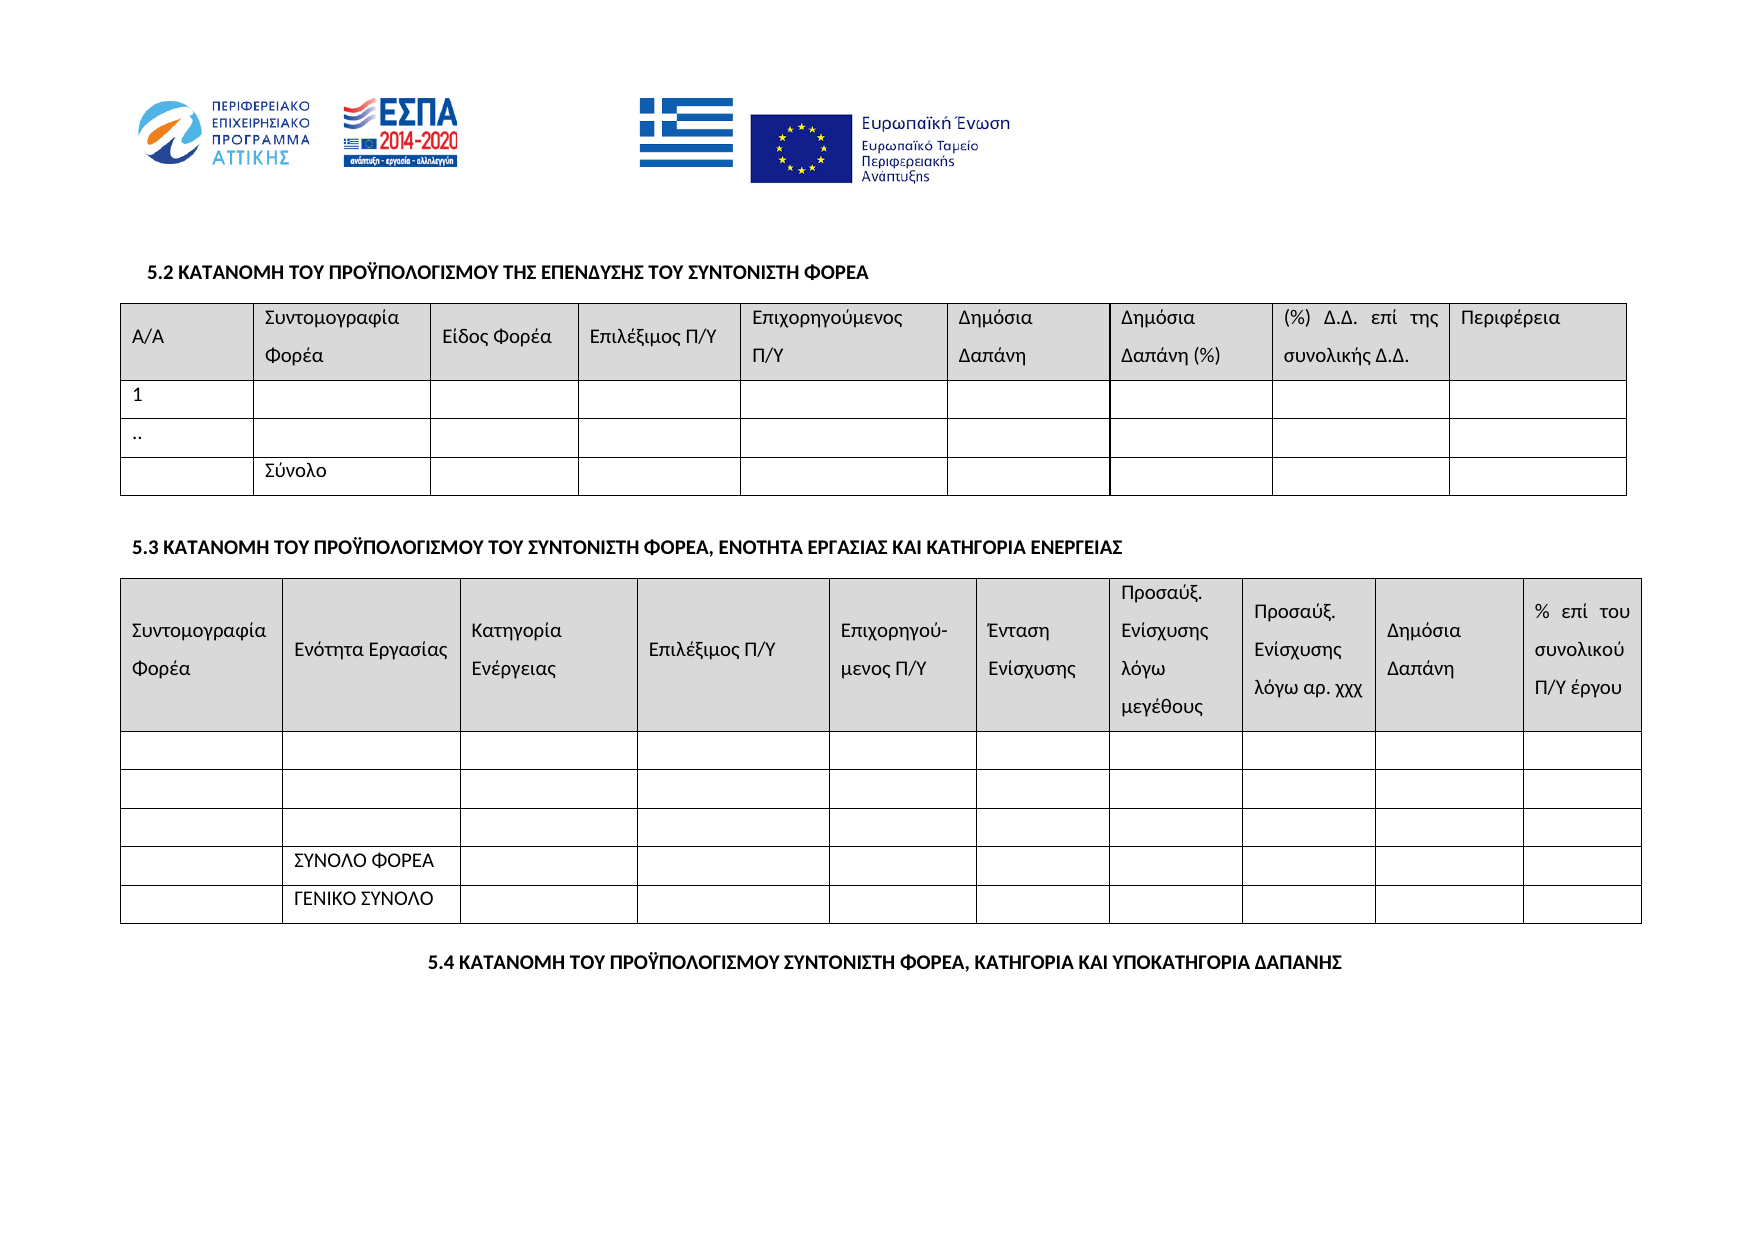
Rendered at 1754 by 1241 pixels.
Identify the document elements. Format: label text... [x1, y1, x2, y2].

table_cell [1111, 381, 1272, 418]
table_cell [741, 381, 947, 418]
table_cell Ένταση Ενίσχυσης [977, 579, 1109, 731]
table_cell [1243, 732, 1375, 769]
table_cell Προσαύξ. Ενίσχυσης λόγω αρ. χχχ [1243, 579, 1375, 731]
table_cell Επιλέξιμος Π/Υ [579, 304, 740, 380]
table_cell [1524, 732, 1641, 769]
table_cell Περιφέρεια [1450, 304, 1626, 380]
table_cell [431, 458, 578, 495]
table_cell [1524, 847, 1641, 884]
table_cell [579, 381, 740, 418]
table_cell [461, 732, 637, 769]
table_cell [283, 732, 460, 769]
table_cell [638, 770, 829, 808]
table_cell % επί του συνολικού Π/Υ έργου [1524, 579, 1641, 731]
table_cell [830, 847, 976, 884]
table_cell .. [121, 419, 253, 457]
table_cell 1 [121, 381, 253, 418]
table_cell [948, 381, 1109, 418]
table_cell ΓΕΝΙΚΟ ΣΥΝΟΛΟ [283, 886, 460, 923]
table_header 5.4 ΚΑΤΑΝΟΜΗ ΤΟΥ ΠΡΟΫΠΟΛΟΓΙΣΜΟΥ ΣΥΝΤΟΝΙΣΤΗ ΦΟΡΕΑ, ΚΑΤΗΓΟΡΙΑ ΚΑΙ ΥΠΟΚΑΤΗΓΟΡΙΑ ΔΑΠΑΝΗΣ [402, 949, 1403, 987]
table_cell [830, 770, 976, 808]
table_cell Δημόσια Δαπάνη [1376, 579, 1523, 731]
table_cell [461, 886, 637, 923]
table_cell [638, 886, 829, 923]
table_header 5.3 ΚΑΤΑΝΟΜΗ ΤΟΥ ΠΡΟΫΠΟΛΟΓΙΣΜΟΥ ΤΟΥ ΣΥΝΤΟΝΙΣΤΗ ΦΟΡΕΑ, ΕΝΟΤΗΤΑ ΕΡΓΑΣΙΑΣ ΚΑΙ ΚΑΤΗΓΟΡΙΑ ΕΝΕΡΓΕΙΑΣ [121, 534, 1641, 578]
table_cell Ενότητα Εργασίας [283, 579, 460, 731]
table_cell [1110, 847, 1242, 884]
table_cell [461, 847, 637, 884]
table_cell [1110, 809, 1242, 846]
table_cell [1376, 809, 1523, 846]
table_cell [1110, 770, 1242, 808]
table_cell [977, 886, 1109, 923]
table_cell [977, 732, 1109, 769]
table_cell [948, 458, 1109, 495]
table_cell [638, 732, 829, 769]
table_cell [1110, 886, 1242, 923]
table_cell [1110, 732, 1242, 769]
table_cell [1243, 847, 1375, 884]
table_cell [830, 732, 976, 769]
table_cell [1450, 381, 1626, 418]
table_cell Επιχορηγού-μενος Π/Υ [830, 579, 976, 731]
table_cell [461, 809, 637, 846]
table_cell [977, 847, 1109, 884]
table_cell [1524, 809, 1641, 846]
table_cell [638, 809, 829, 846]
picture [343, 98, 458, 167]
table_cell [1450, 419, 1626, 457]
table_cell Συντομογραφία Φορέα [121, 579, 282, 731]
table_cell [1243, 886, 1375, 923]
table_cell [741, 419, 947, 457]
table_cell Α/Α [121, 304, 253, 380]
table_cell Σύνολο [254, 458, 430, 495]
table_header 5.2 ΚΑΤΑΝΟΜΗ ΤΟΥ ΠΡΟΫΠΟΛΟΓΙΣΜΟΥ ΤΗΣ ΕΠΕΝΔΥΣΗΣ ΤΟΥ ΣΥΝΤΟΝΙΣΤΗ ΦΟΡΕΑ [136, 259, 1204, 303]
table_cell [741, 458, 947, 495]
table_cell Προσαύξ. Ενίσχυσης λόγω μεγέθους [1110, 579, 1242, 731]
table_cell [830, 886, 976, 923]
table_cell [977, 809, 1109, 846]
table_cell [1111, 419, 1272, 457]
picture [639, 73, 1034, 223]
table_cell [121, 886, 282, 923]
table_cell [948, 419, 1109, 457]
table_cell Επιχορηγούμενος Π/Υ [741, 304, 947, 380]
table_cell [977, 770, 1109, 808]
table_cell [1450, 458, 1626, 495]
table_cell [1376, 732, 1523, 769]
table_cell [431, 419, 578, 457]
table_cell [121, 809, 282, 846]
table_cell [283, 809, 460, 846]
table_cell [254, 419, 430, 457]
table_cell [254, 381, 430, 418]
table_cell [121, 458, 253, 495]
table_cell Συντομογραφία Φορέα [254, 304, 430, 380]
table_cell [1273, 458, 1449, 495]
table_cell Είδος Φορέα [431, 304, 578, 380]
table_cell [1243, 770, 1375, 808]
table_cell [1376, 770, 1523, 808]
table_cell [1273, 419, 1449, 457]
table_cell Δημόσια Δαπάνη [948, 304, 1109, 380]
table_cell [283, 770, 460, 808]
table_cell [638, 847, 829, 884]
table_cell [1111, 458, 1272, 495]
table_cell Κατηγορία Ενέργειας [461, 579, 637, 731]
table_cell [1524, 886, 1641, 923]
table_cell [121, 847, 282, 884]
table_cell [1376, 847, 1523, 884]
table_cell [1524, 770, 1641, 808]
table_cell [121, 770, 282, 808]
table_cell [461, 770, 637, 808]
table_cell [431, 381, 578, 418]
table_cell ΣΥΝΟΛΟ ΦΟΡΕΑ [283, 847, 460, 884]
table_cell Επιλέξιμος Π/Υ [638, 579, 829, 731]
table_cell [121, 732, 282, 769]
table_cell Δημόσια Δαπάνη (%) [1111, 304, 1272, 380]
table_cell [579, 419, 740, 457]
picture [137, 100, 310, 166]
table_cell [1243, 809, 1375, 846]
table_cell (%) Δ.Δ. επί της συνολικής Δ.Δ. [1273, 304, 1449, 380]
table_cell [1273, 381, 1449, 418]
table_cell [830, 809, 976, 846]
table_cell [1376, 886, 1523, 923]
table_cell [579, 458, 740, 495]
